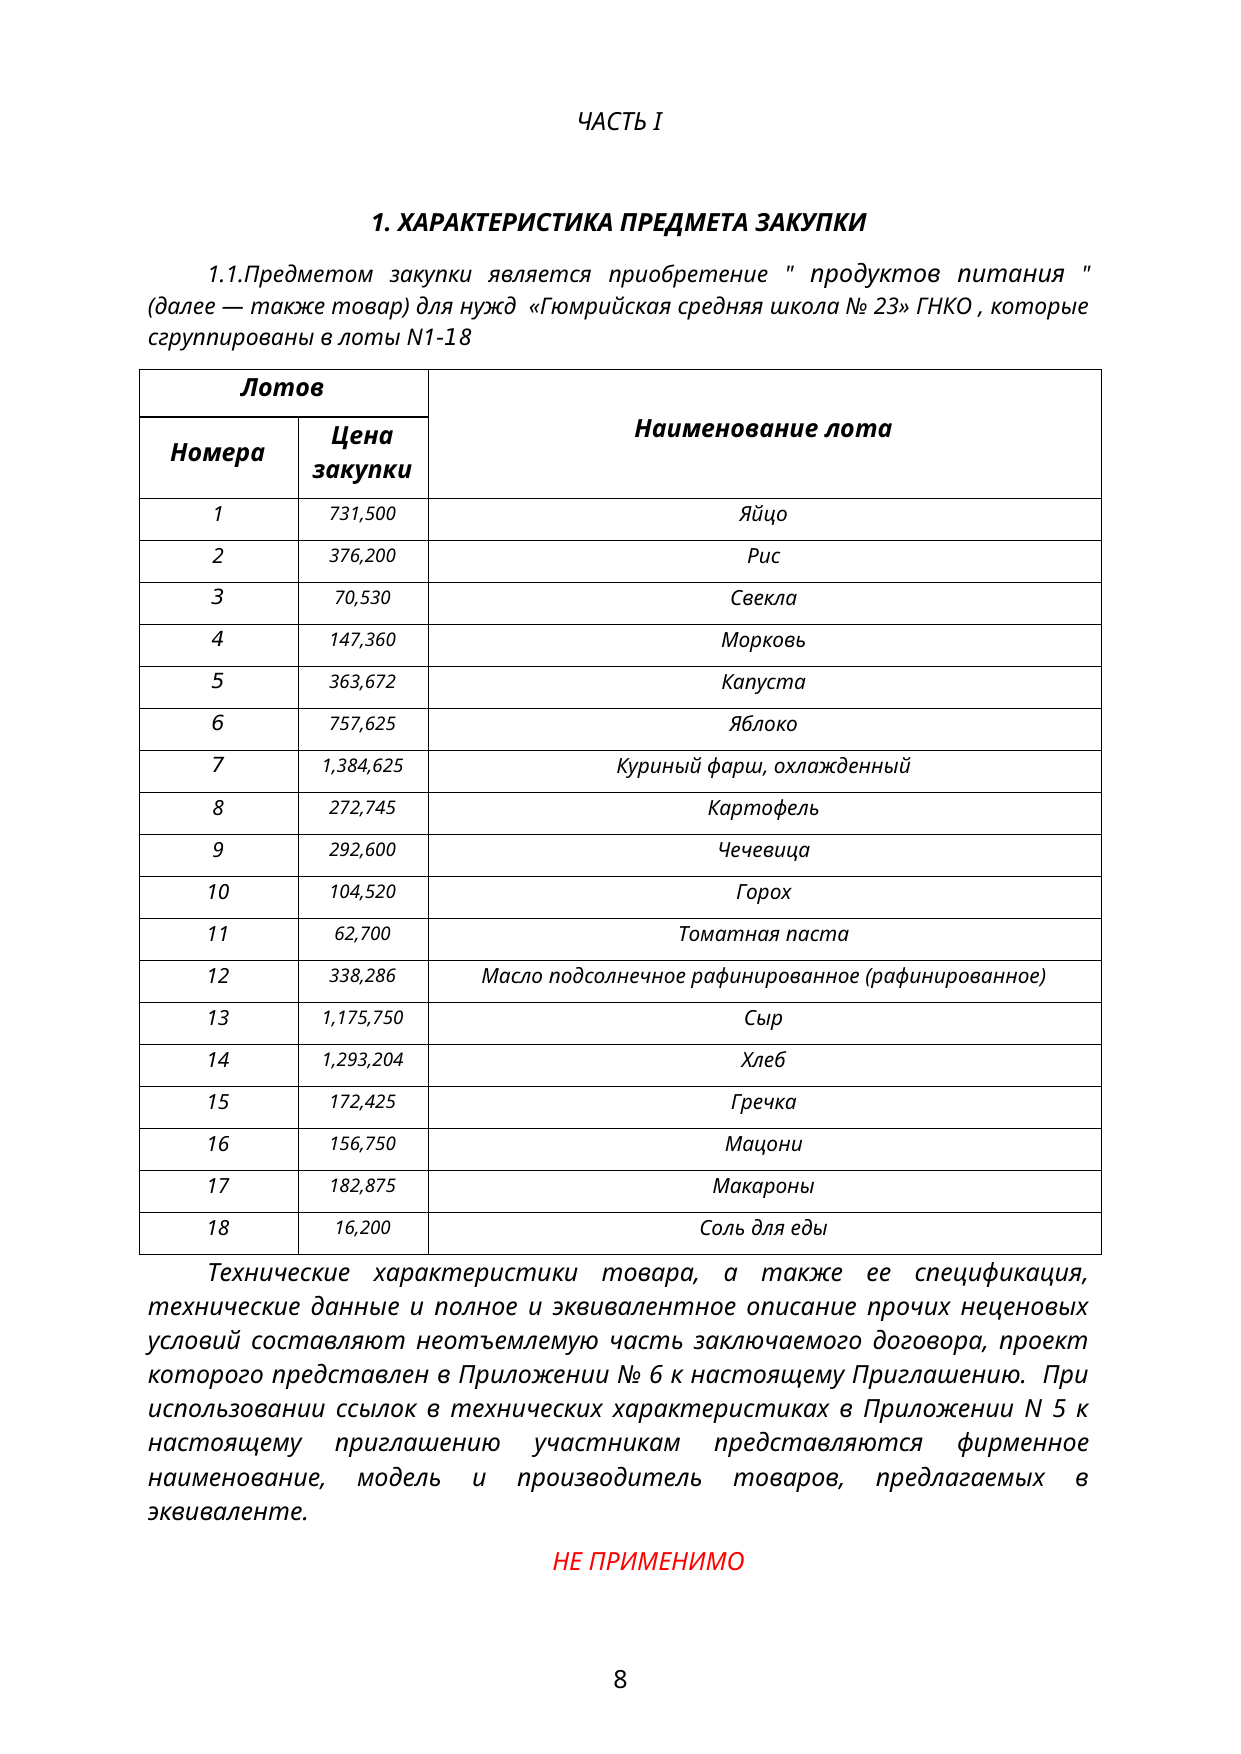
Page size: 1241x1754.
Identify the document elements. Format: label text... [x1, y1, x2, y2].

table_cell 1 [140, 499, 298, 540]
table_cell 156,750 [299, 1129, 428, 1170]
text ЧАСТЬ I [148, 103, 1092, 137]
table_cell 363,672 [299, 667, 428, 708]
table_cell 16 [140, 1129, 298, 1170]
table_cell Сыр [429, 1003, 1101, 1044]
table_cell Свекла [429, 583, 1101, 624]
table_cell 147,360 [299, 625, 428, 666]
table_cell 8 [140, 793, 298, 834]
table_cell 2 [140, 541, 298, 582]
table_cell 376,200 [299, 541, 428, 582]
table_cell 272,745 [299, 793, 428, 834]
table_cell Яйцо [429, 499, 1101, 540]
table_cell Мацони [429, 1129, 1101, 1170]
table_cell 4 [140, 625, 298, 666]
table_cell Рис [429, 541, 1101, 582]
table_cell Гречка [429, 1087, 1101, 1128]
table_cell Чечевица [429, 835, 1101, 876]
text Технические характеристики товара, а также ее спецификация, технические данные и полное и эквивалентное описание прочих неценовых условий составляют неотъемлемую часть заключаемого договора, проект которого представлен в Приложении № 6 к настоящему Приглашению. При использовании ссылок в технических характеристиках в Приложении N 5 к настоящему приглашению участникам представляются фирменное наименование, модель и производитель товаров, предлагаемых в эквиваленте. [148, 1255, 1092, 1527]
table_cell 70,530 [299, 583, 428, 624]
table_cell 12 [140, 961, 298, 1002]
table_cell 1,175,750 [299, 1003, 428, 1044]
table_cell 10 [140, 877, 298, 918]
table_cell 757,625 [299, 709, 428, 750]
table_cell Морковь [429, 625, 1101, 666]
table_cell Куриный фарш, охлажденный [429, 751, 1101, 792]
table_cell 13 [140, 1003, 298, 1044]
table_cell Яблоко [429, 709, 1101, 750]
table_cell Капуста [429, 667, 1101, 708]
table_cell 6 [140, 709, 298, 750]
table_cell 172,425 [299, 1087, 428, 1128]
table_cell 338,286 [299, 961, 428, 1002]
table_cell 104,520 [299, 877, 428, 918]
table_header Наименование лота [429, 370, 1101, 498]
table_cell 14 [140, 1045, 298, 1086]
text НЕ ПРИМЕНИМО [148, 1544, 1092, 1578]
table_cell Картофель [429, 793, 1101, 834]
table_cell 1,384,625 [299, 751, 428, 792]
table_header Лотов [140, 370, 428, 416]
table_cell 1,293,204 [299, 1045, 428, 1086]
table_cell 7 [140, 751, 298, 792]
table_cell 3 [140, 583, 298, 624]
subtitle 1.1.Предметом закупки является приобретение " продуктов питания " (далее — также товар) для нужд «Гюмрийская средняя школа № 23» ГНКО , которые сгруппированы в лоты N1-18 [148, 256, 1092, 352]
table_cell 182,875 [299, 1171, 428, 1212]
table_cell Хлеб [429, 1045, 1101, 1086]
table_cell 9 [140, 835, 298, 876]
table_cell Макароны [429, 1171, 1101, 1212]
text 1. ХАРАКТЕРИСТИКА ПРЕДМЕТА ЗАКУПКИ [148, 205, 1092, 239]
table_cell 5 [140, 667, 298, 708]
table_cell 15 [140, 1087, 298, 1128]
table_cell 17 [140, 1171, 298, 1212]
table_cell 11 [140, 919, 298, 960]
table_cell 292,600 [299, 835, 428, 876]
table_cell 18 [140, 1213, 298, 1254]
table_cell 16,200 [299, 1213, 428, 1254]
table_cell Номера [140, 418, 298, 498]
table_cell Масло подсолнечное рафинированное (рафинированное) [429, 961, 1101, 1002]
table_cell Горох [429, 877, 1101, 918]
table_cell 62,700 [299, 919, 428, 960]
table_cell Соль для еды [429, 1213, 1101, 1254]
table_cell Цена закупки [299, 418, 428, 498]
table_cell 731,500 [299, 499, 428, 540]
table_cell Томатная паста [429, 919, 1101, 960]
